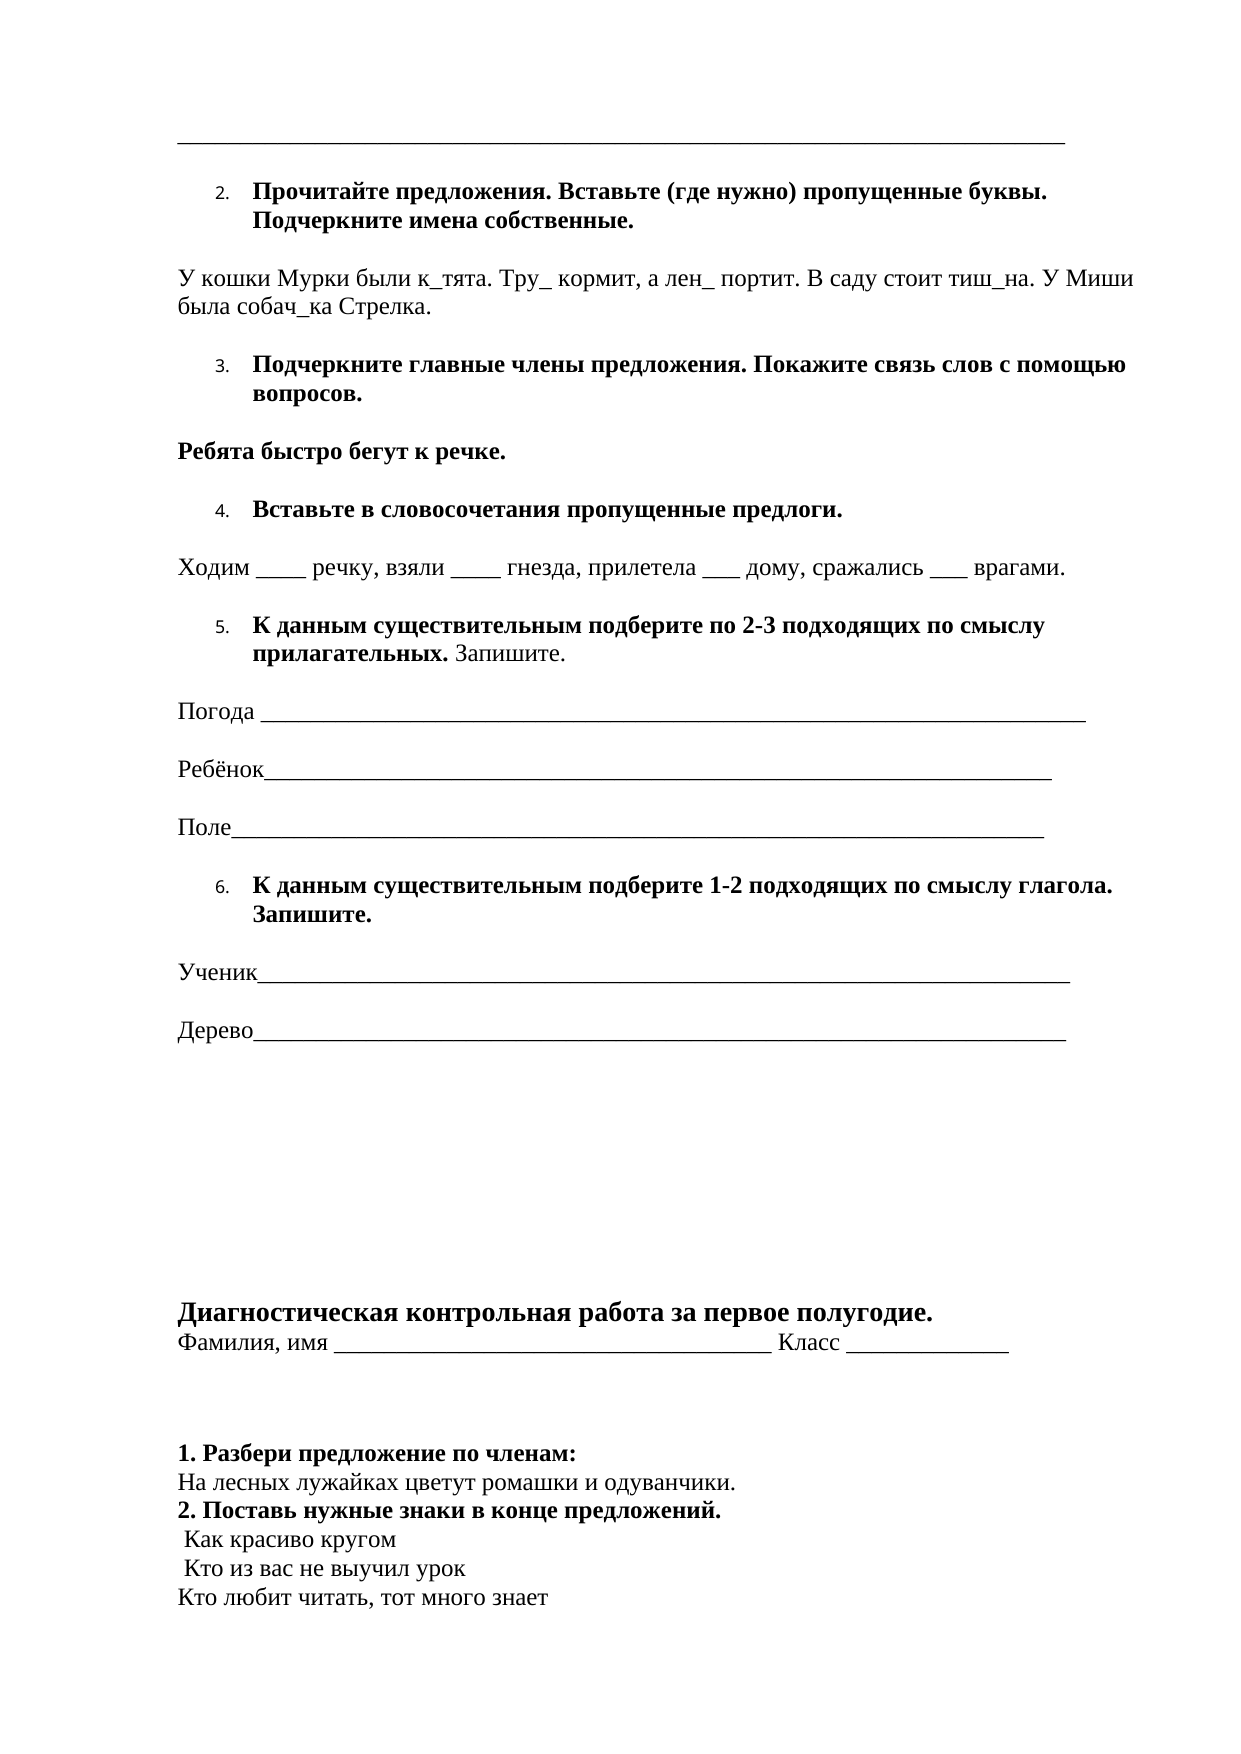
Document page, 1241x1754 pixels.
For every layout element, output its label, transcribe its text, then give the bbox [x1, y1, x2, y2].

list К данным существительным подберите 1-2 подходящих по смыслу глагола. Запишите. [215, 870, 1152, 928]
text Поле_________________________________________________________________ [177, 812, 1152, 841]
text У кошки Мурки были к_тята. Тру_ кормит, а лен_ портит. В саду стоит тиш_на. У Миши была собач_ка Стрелка. [177, 263, 1152, 320]
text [177, 1438, 1152, 1611]
text Ребята быстро бегут к речке. [177, 436, 1152, 465]
text Ученик_________________________________________________________________ [177, 957, 1152, 986]
text Погода __________________________________________________________________ [177, 696, 1152, 725]
text Ходим ____ речку, взяли ____ гнезда, прилетела ___ дому, сражались ___ врагами. [177, 552, 1152, 581]
text _______________________________________________________________________ [177, 118, 1152, 147]
text Дерево_________________________________________________________________ [177, 1015, 1152, 1043]
text Диагностическая контрольная работа за первое полугодие. Фамилия, имя ___________________________________ Класс _____________ [177, 1295, 1152, 1409]
list К данным существительным подберите по 2-3 подходящих по смыслу прилагательных. Запишите. [215, 610, 1152, 667]
text Ребёнок_______________________________________________________________ [177, 754, 1152, 783]
list Подчеркните главные члены предложения. Покажите связь слов с помощью вопросов. [215, 349, 1152, 407]
list Вставьте в словосочетания пропущенные предлоги. [215, 494, 1152, 523]
list Прочитайте предложения. Вставьте (где нужно) пропущенные буквы. Подчеркните имена собственные. [215, 176, 1152, 233]
